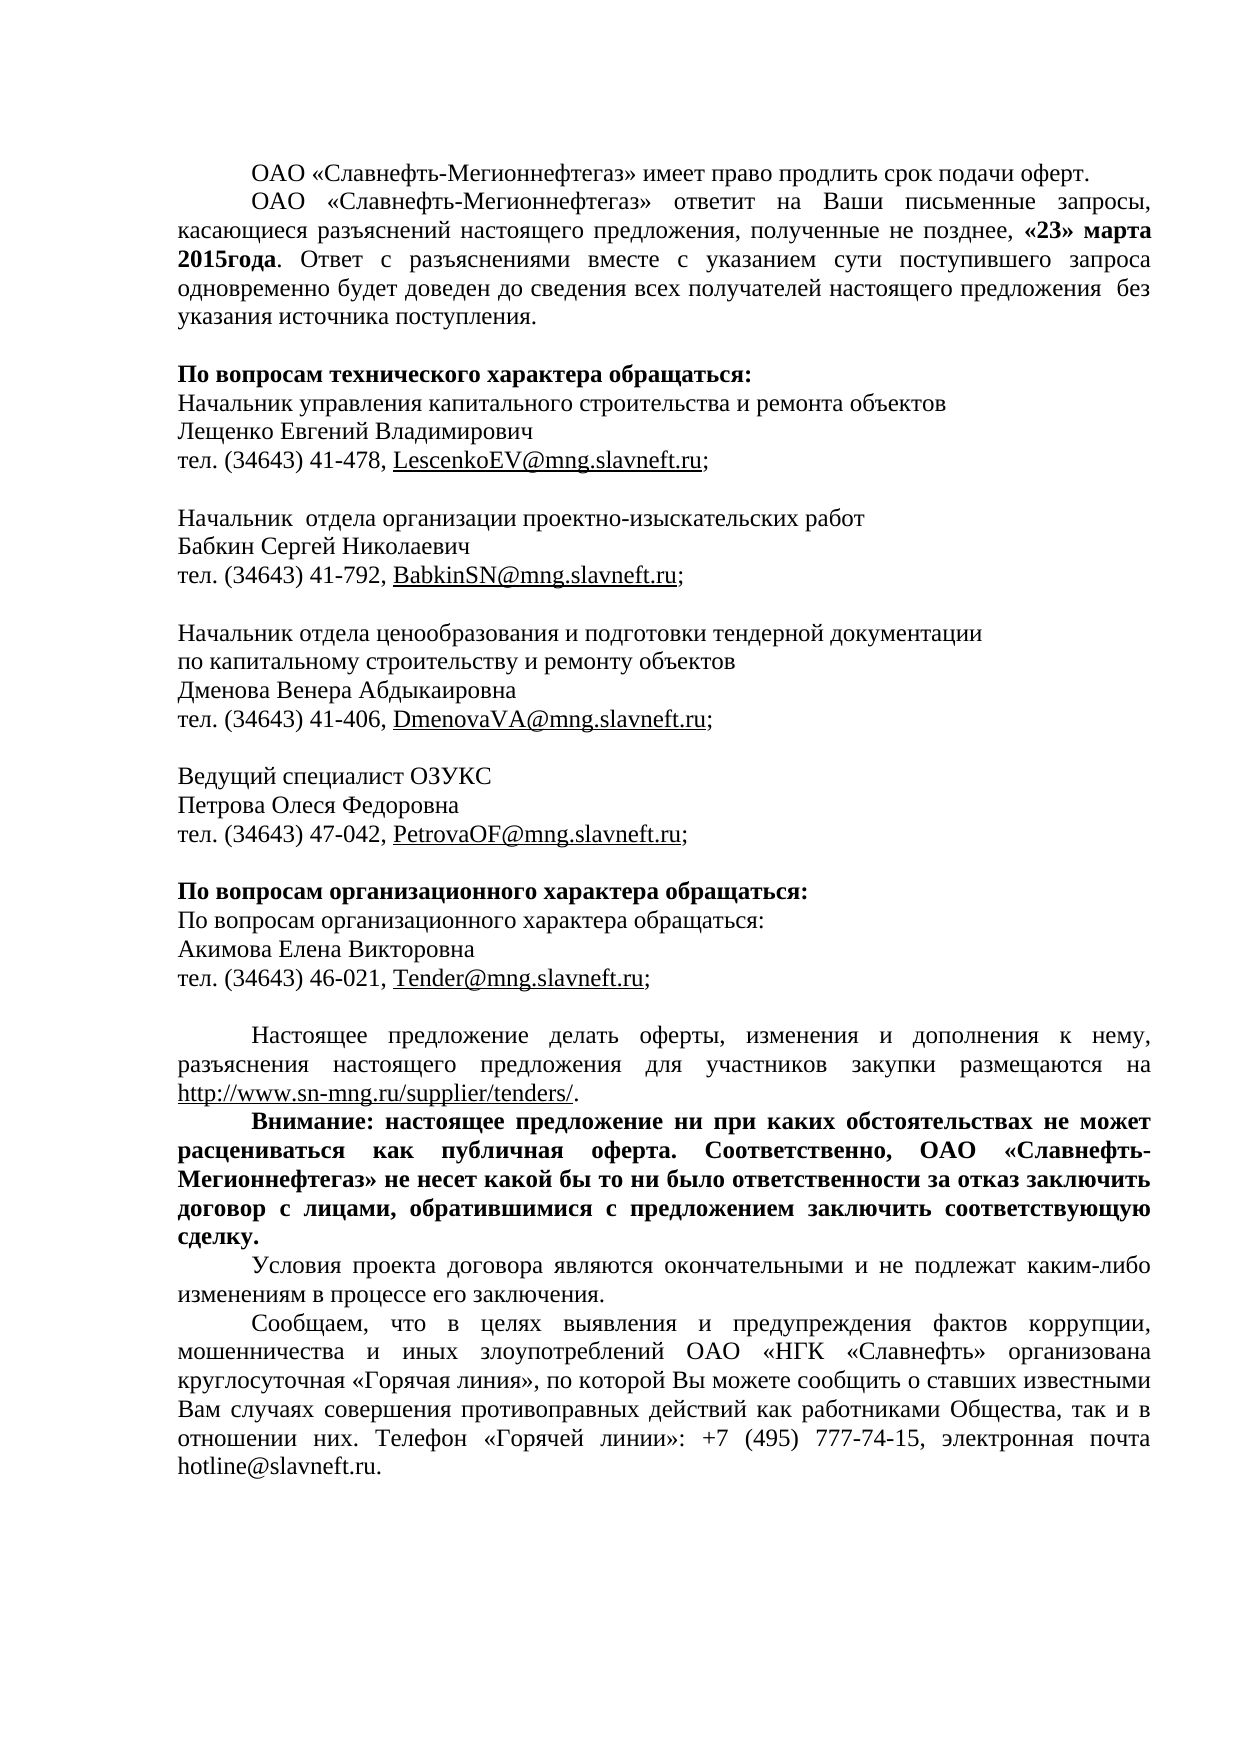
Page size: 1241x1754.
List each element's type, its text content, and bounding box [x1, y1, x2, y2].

text По вопросам организационного характера обращаться: [177, 876, 1152, 905]
text По вопросам технического характера обращаться: [177, 359, 1152, 388]
text По вопросам организационного характера обращаться: [177, 905, 1152, 934]
text тел. (34643) 41-792, BabkinSN@mng.slavneft.ru; [177, 560, 1152, 589]
text Лещенко Евгений Владимирович [177, 416, 1152, 445]
text Начальник управления капитального строительства и ремонта объектов [177, 388, 1152, 416]
text тел. (34643) 41-478, LescenkoEV@mng.slavneft.ru; [177, 445, 1152, 474]
text ОАО «Славнефть-Мегионнефтегаз» ответит на Ваши письменные запросы, касающиеся разъяснений настоящего предложения, полученные не позднее, «23» марта 2015года. Ответ с разъяснениями вместе с указанием сути поступившего запроса одновременно будет доведен до сведения всех получателей настоящего предложения без указания источника поступления. [177, 186, 1152, 330]
text тел. (34643) 41-406, DmenovaVA@mng.slavneft.ru; [177, 704, 1152, 733]
text по капитальному строительству и ремонту объектов [177, 646, 1152, 675]
text Условия проекта договора являются окончательными и не подлежат каким-либо изменениям в процессе его заключения. [177, 1250, 1152, 1308]
text ОАО «Славнефть-Мегионнефтегаз» имеет право продлить срок подачи оферт. [177, 158, 1152, 186]
text тел. (34643) 47-042, РetrovaOF@mng.slavneft.ru; [177, 819, 1152, 848]
text Настоящее предложение делать оферты, изменения и дополнения к нему, разъяснения настоящего предложения для участников закупки размещаются на http://www.sn-mng.ru/supplier/tenders/. [177, 1020, 1152, 1106]
text Ведущий специалист ОЗУКС [177, 761, 1152, 790]
text Акимова Елена Викторовна [177, 934, 1152, 963]
text Петрова Олеся Федоровна [177, 790, 1152, 819]
text тел. (34643) 46-021, Tender@mng.slavneft.ru; [177, 963, 1152, 991]
text Бабкин Сергей Николаевич [177, 531, 1152, 560]
text Начальник отдела организации проектно-изыскательских работ [177, 503, 1152, 531]
text Сообщаем, что в целях выявления и предупреждения фактов коррупции, мошенничества и иных злоупотреблений ОАО «НГК «Славнефть» организована круглосуточная «Горячая линия», по которой Вы можете сообщить о ставших известными Вам случаях совершения противоправных действий как работниками Общества, так и в отношении них. Телефон «Горячей линии»: +7 (495) 777-74-15, электронная почта hotline@slavneft.ru. [177, 1308, 1152, 1480]
text Внимание: настоящее предложение ни при каких обстоятельствах не может расцениваться как публичная оферта. Соответственно, ОАО «Славнефть-Мегионнефтегаз» не несет какой бы то ни было ответственности за отказ заключить договор с лицами, обратившимися с предложением заключить соответствующую сделку. [177, 1106, 1152, 1250]
text Дменова Венера Абдыкаировна [177, 675, 1152, 704]
text Начальник отдела ценообразования и подготовки тендерной документации [177, 618, 1152, 646]
